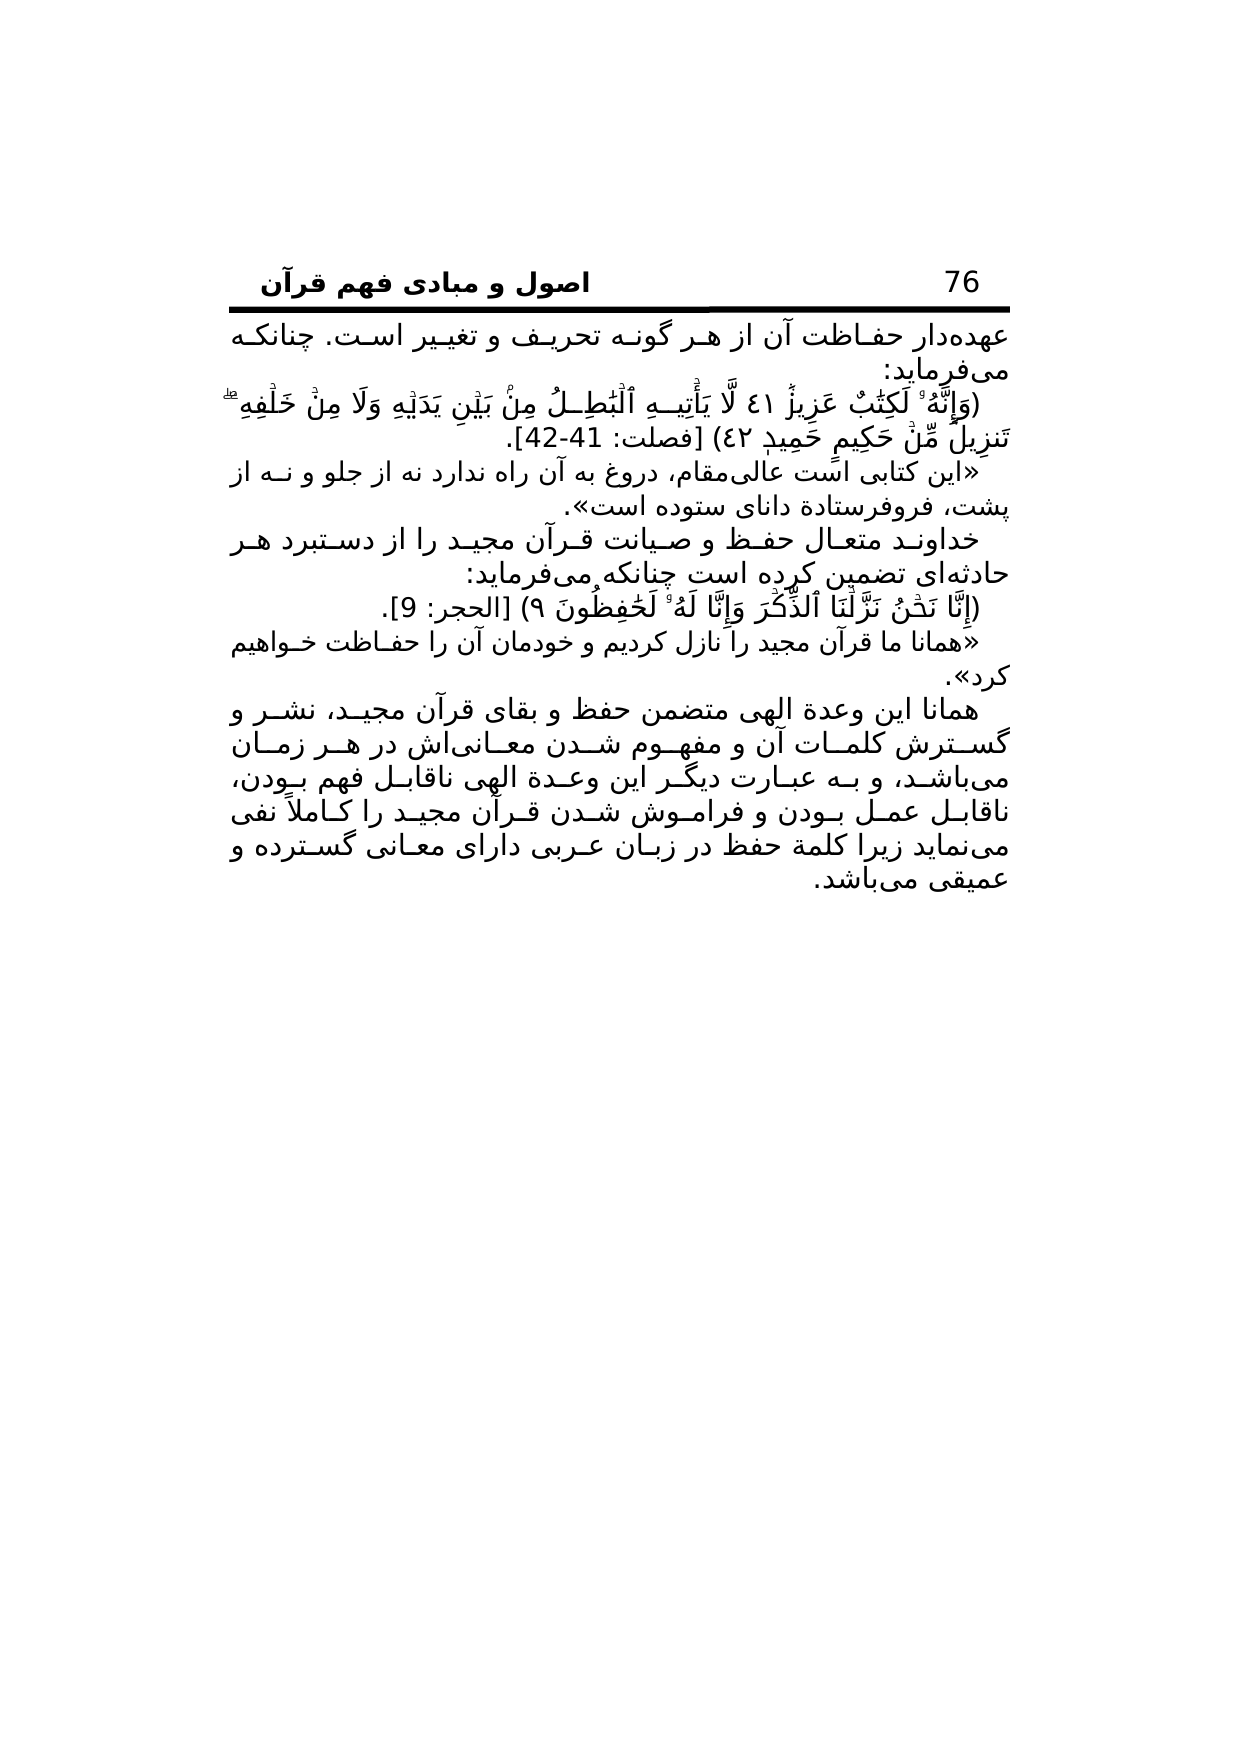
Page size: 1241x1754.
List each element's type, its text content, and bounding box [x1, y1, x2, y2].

text «همانا ما قرآن مجید را نازل کردیم و خودمان آن را حفاظت خواهیم کرد». [230, 624, 1010, 692]
text خداوند متعال حفظ و صیانت قرآن مجید را از دستبرد هر حادثه‌ای تضمین کرده است چنانکه می‌فرماید: [230, 522, 1010, 590]
text همانا این وعدة الهی متضمن حفظ و بقای قرآن مجید، نشر و گسترش کلمات آن و مفهوم شدن معانی‌اش در هر زمان می‌باشد، و به عبارت دیگر این وعدة الهی ناقابل فهم بودن، ناقابل عمل بودن و فراموش شدن قرآن مجید را کاملاً نفی می‌نماید زیرا کلمة حفظ در زبان عربی دارای معانی گسترده و عمیقی می‌باشد. [230, 692, 1010, 896]
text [230, 318, 1010, 386]
text ﴿إِنَّا نَحۡنُ نَزَّلۡنَا ٱلذِّكۡرَ وَإِنَّا لَهُۥ لَحَٰفِظُونَ ٩﴾ [الحجر: 9]. [230, 590, 1010, 624]
text ﴿وَإِنَّهُۥ لَكِتَٰبٌ عَزِيزٞ ٤١ لَّا يَأۡتِيهِ ٱلۡبَٰطِلُ مِنۢ بَيۡنِ يَدَيۡهِ وَلَا مِنۡ خَلۡفِهِۦۖ تَنزِيلٞ مِّنۡ حَكِيمٍ حَمِيدٖ ٤٢﴾ [فصلت: 41-42]. [230, 386, 1010, 454]
text «این کتابی است عالی‌مقام، دروغ به آن راه ندارد نه از جلو و نه از پشت، فروفرستادة دانای ستوده است». [230, 454, 1010, 522]
